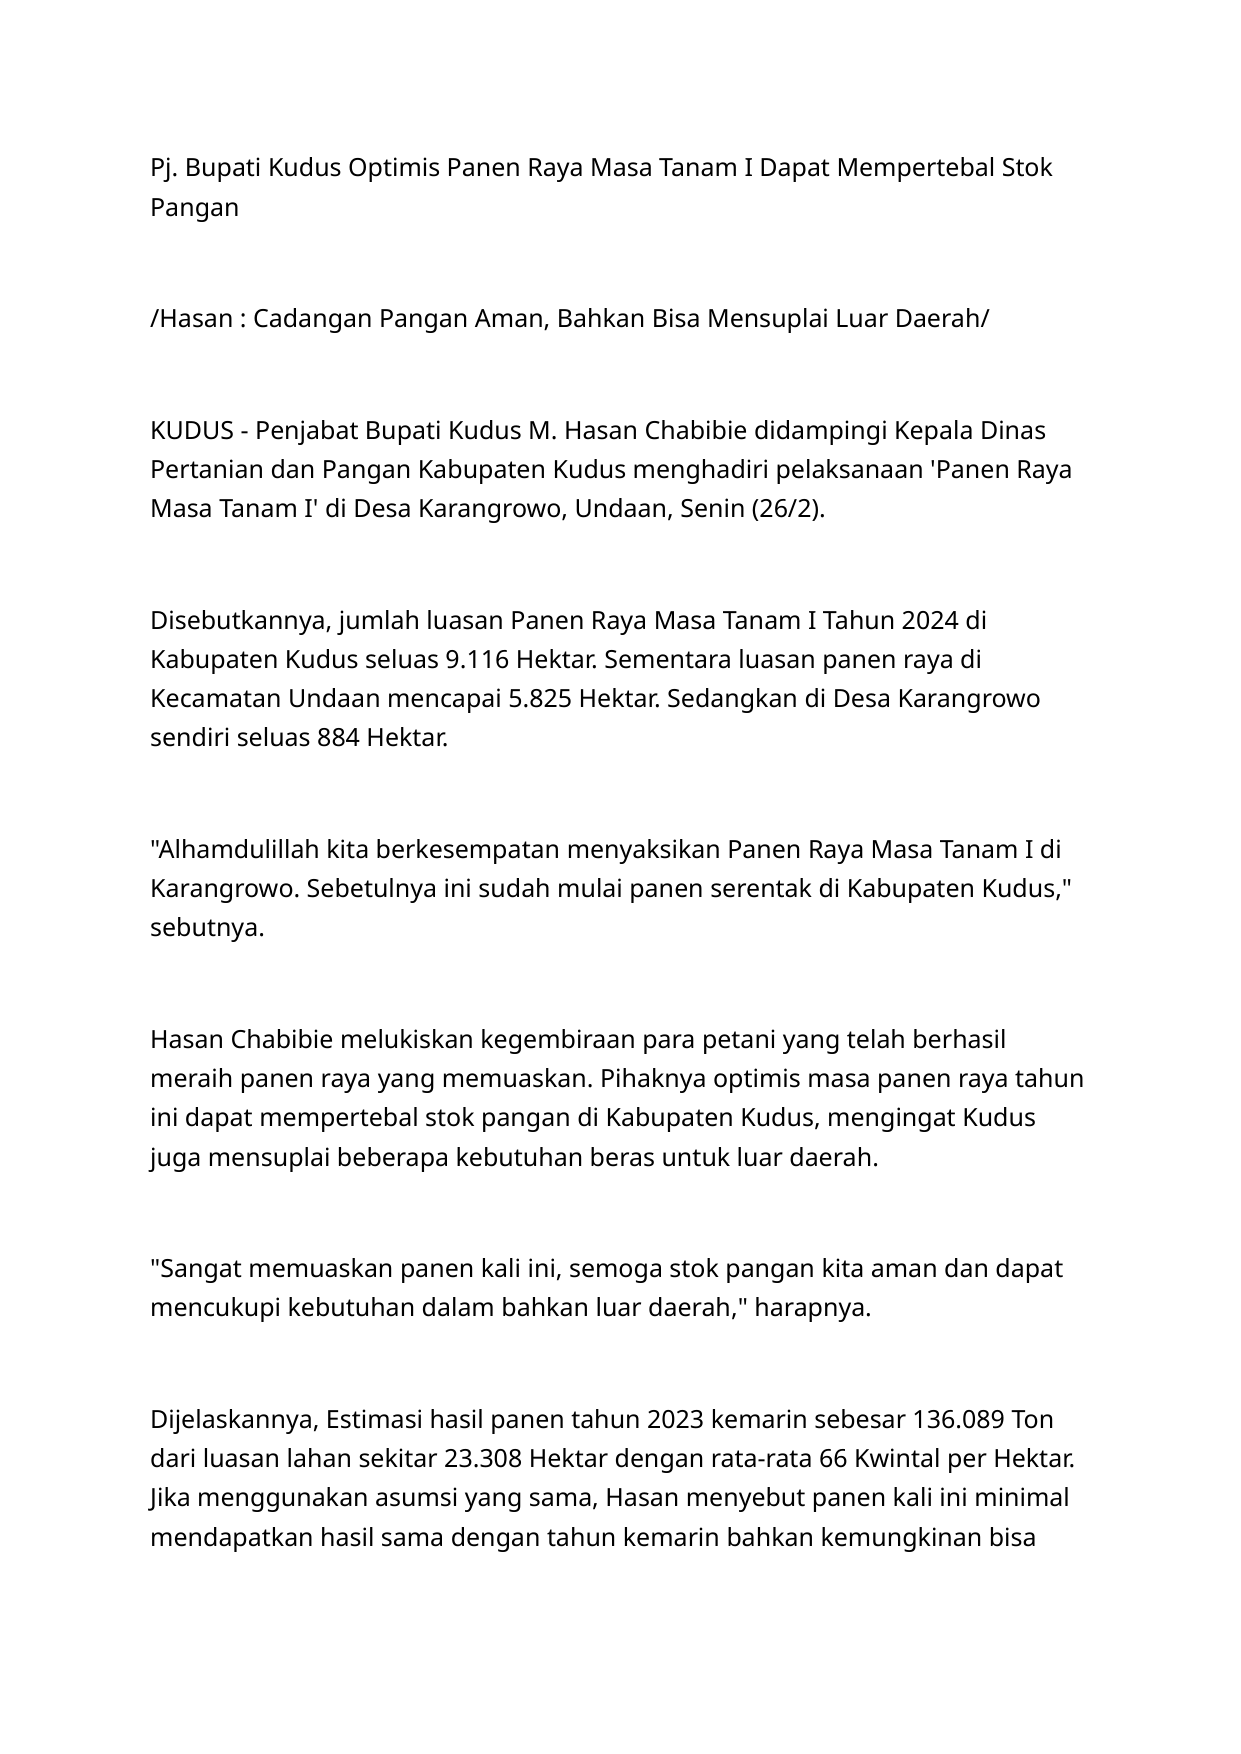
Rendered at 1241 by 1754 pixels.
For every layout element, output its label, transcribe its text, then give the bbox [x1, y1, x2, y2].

text Disebutkannya, jumlah luasan Panen Raya Masa Tanam I Tahun 2024 di Kabupaten Kudus seluas 9.116 Hektar. Sementara luasan panen raya di Kecamatan Undaan mencapai 5.825 Hektar. Sedangkan di Desa Karangrowo sendiri seluas 884 Hektar. [150, 602, 1090, 754]
text Hasan Chabibie melukiskan kegembiraan para petani yang telah berhasil meraih panen raya yang memuaskan. Pihaknya optimis masa panen raya tahun ini dapat mempertebal stok pangan di Kabupaten Kudus, mengingat Kudus juga mensuplai beberapa kebutuhan beras untuk luar daerah. [150, 1022, 1090, 1173]
text Pj. Bupati Kudus Optimis Panen Raya Masa Tanam I Dapat Mempertebal Stok Pangan [150, 150, 1090, 223]
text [150, 1402, 1090, 1553]
text "Alhamdulillah kita berkesempatan menyaksikan Panen Raya Masa Tanam I di Karangrowo. Sebetulnya ini sudah mulai panen serentak di Kabupaten Kudus," sebutnya. [150, 832, 1090, 944]
text /Hasan : Cadangan Pangan Aman, Bahkan Bisa Mensuplai Luar Daerah/ [150, 301, 1090, 335]
text "Sangat memuaskan panen kali ini, semoga stok pangan kita aman dan dapat mencukupi kebutuhan dalam bahkan luar daerah," harapnya. [150, 1251, 1090, 1324]
text KUDUS - Penjabat Bupati Kudus M. Hasan Chabibie didampingi Kepala Dinas Pertanian dan Pangan Kabupaten Kudus menghadiri pelaksanaan 'Panen Raya Masa Tanam I' di Desa Karangrowo, Undaan, Senin (26/2). [150, 412, 1090, 525]
